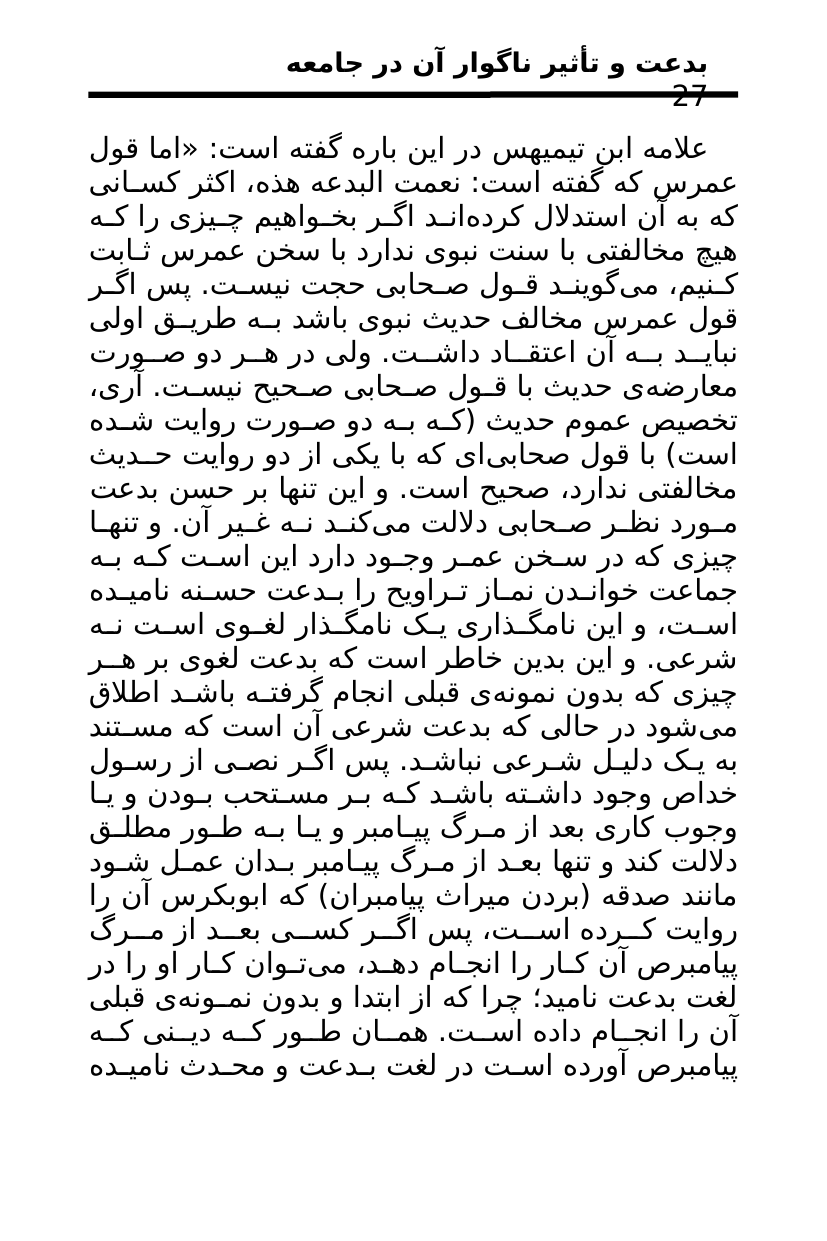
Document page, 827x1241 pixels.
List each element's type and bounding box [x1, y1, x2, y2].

text [89, 132, 738, 1082]
